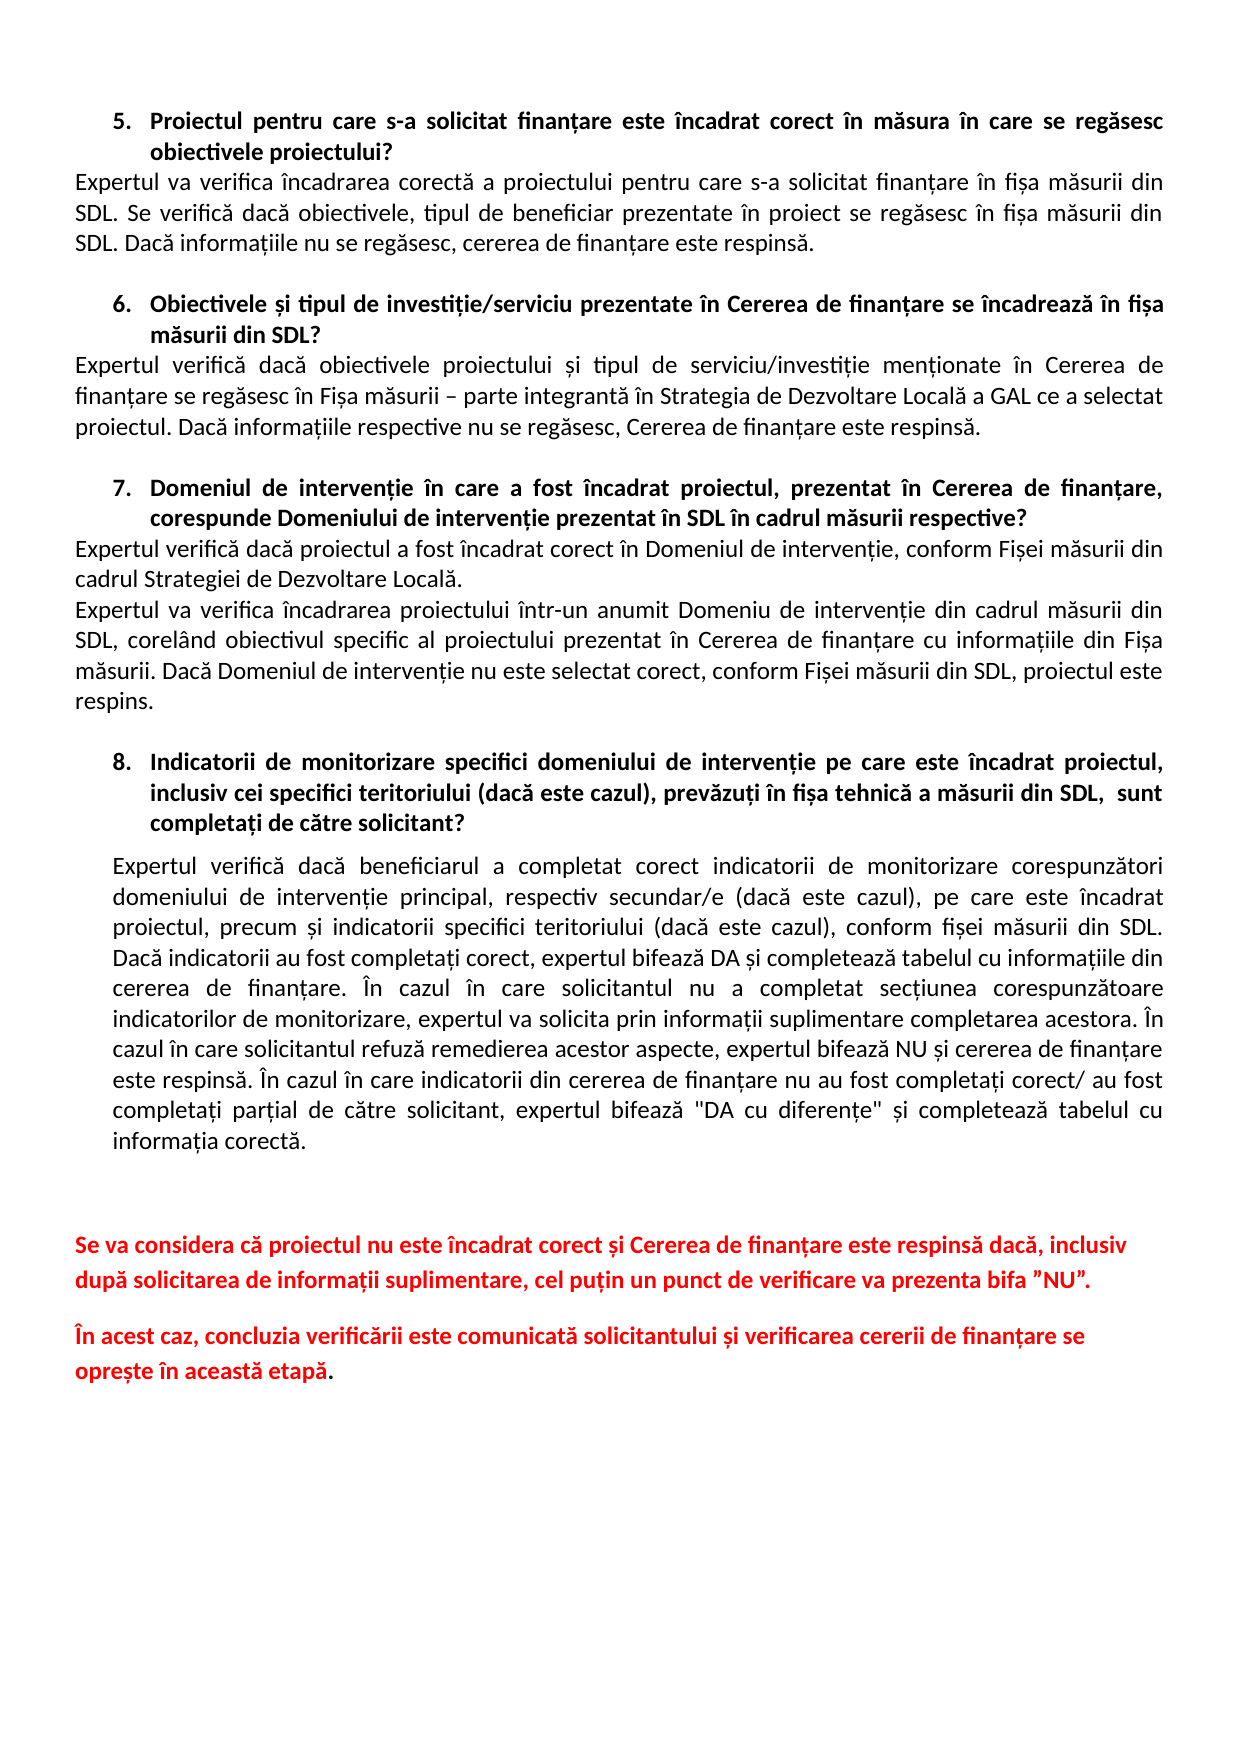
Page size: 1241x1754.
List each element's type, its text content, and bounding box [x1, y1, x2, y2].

list Proiectul pentru care s-a solicitat finanțare este încadrat corect în măsura în care se regăsesc obiectivele proiectului? [112, 106, 1165, 167]
text În acest caz, concluzia verificării este comunicată solicitantului și verificarea cererii de finanțare se oprește în această etapă. [75, 1320, 1165, 1386]
text Se va considera că proiectul nu este încadrat corect și Cererea de finanțare este respinsă dacă, inclusiv după solicitarea de informații suplimentare, cel puțin un punct de verificare va prezenta bifa ”NU”. [75, 1229, 1165, 1295]
list Indicatorii de monitorizare specifici domeniului de intervenție pe care este încadrat proiectul, inclusiv cei specifici teritoriului (dacă este cazul), prevăzuți în fișa tehnică a măsurii din SDL, sunt completaţi de către solicitant? [112, 746, 1165, 838]
text Expertul verifică dacă beneficiarul a completat corect indicatorii de monitorizare corespunzători domeniului de intervenție principal, respectiv secundar/e (dacă este cazul), pe care este încadrat proiectul, precum și indicatorii specifici teritoriului (dacă este cazul), conform fișei măsurii din SDL. Dacă indicatorii au fost completați corect, expertul bifează DA și completează tabelul cu informațiile din cererea de finanțare. În cazul în care solicitantul nu a completat secțiunea corespunzătoare indicatorilor de monitorizare, expertul va solicita prin informații suplimentare completarea acestora. În cazul în care solicitantul refuză remedierea acestor aspecte, expertul bifează NU și cererea de finanțare este respinsă. În cazul în care indicatorii din cererea de finanțare nu au fost completați corect/ au fost completați parțial de către solicitant, expertul bifează "DA cu diferențe" și completează tabelul cu informația corectă. [112, 851, 1165, 1156]
text Expertul verifică dacă proiectul a fost încadrat corect în Domeniul de intervenție, conform Fișei măsurii din cadrul Strategiei de Dezvoltare Locală. [75, 533, 1165, 594]
list Obiectivele și tipul de investiție/serviciu prezentate în Cererea de finanțare se încadrează în fișa măsurii din SDL? [112, 289, 1165, 350]
list Domeniul de intervenție în care a fost încadrat proiectul, prezentat în Cererea de finanțare, corespunde Domeniului de intervenție prezentat în SDL în cadrul măsurii respective? [112, 472, 1165, 533]
text Expertul verifică dacă obiectivele proiectului și tipul de serviciu/investiție menționate în Cererea de finanțare se regăsesc în Fișa măsurii – parte integrantă în Strategia de Dezvoltare Locală a GAL ce a selectat proiectul. Dacă informațiile respective nu se regăsesc, Cererea de finanțare este respinsă. [75, 350, 1165, 441]
text Expertul va verifica încadrarea proiectului într-un anumit Domeniu de intervenție din cadrul măsurii din SDL, corelând obiectivul specific al proiectului prezentat în Cererea de finanțare cu informațiile din Fișa măsurii. Dacă Domeniul de intervenție nu este selectat corect, conform Fișei măsurii din SDL, proiectul este respins. [75, 594, 1165, 716]
text Expertul va verifica încadrarea corectă a proiectului pentru care s-a solicitat finanțare în fișa măsurii din SDL. Se verifică dacă obiectivele, tipul de beneficiar prezentate în proiect se regăsesc în fișa măsurii din SDL. Dacă informațiile nu se regăsesc, cererea de finanțare este respinsă. [75, 167, 1165, 258]
